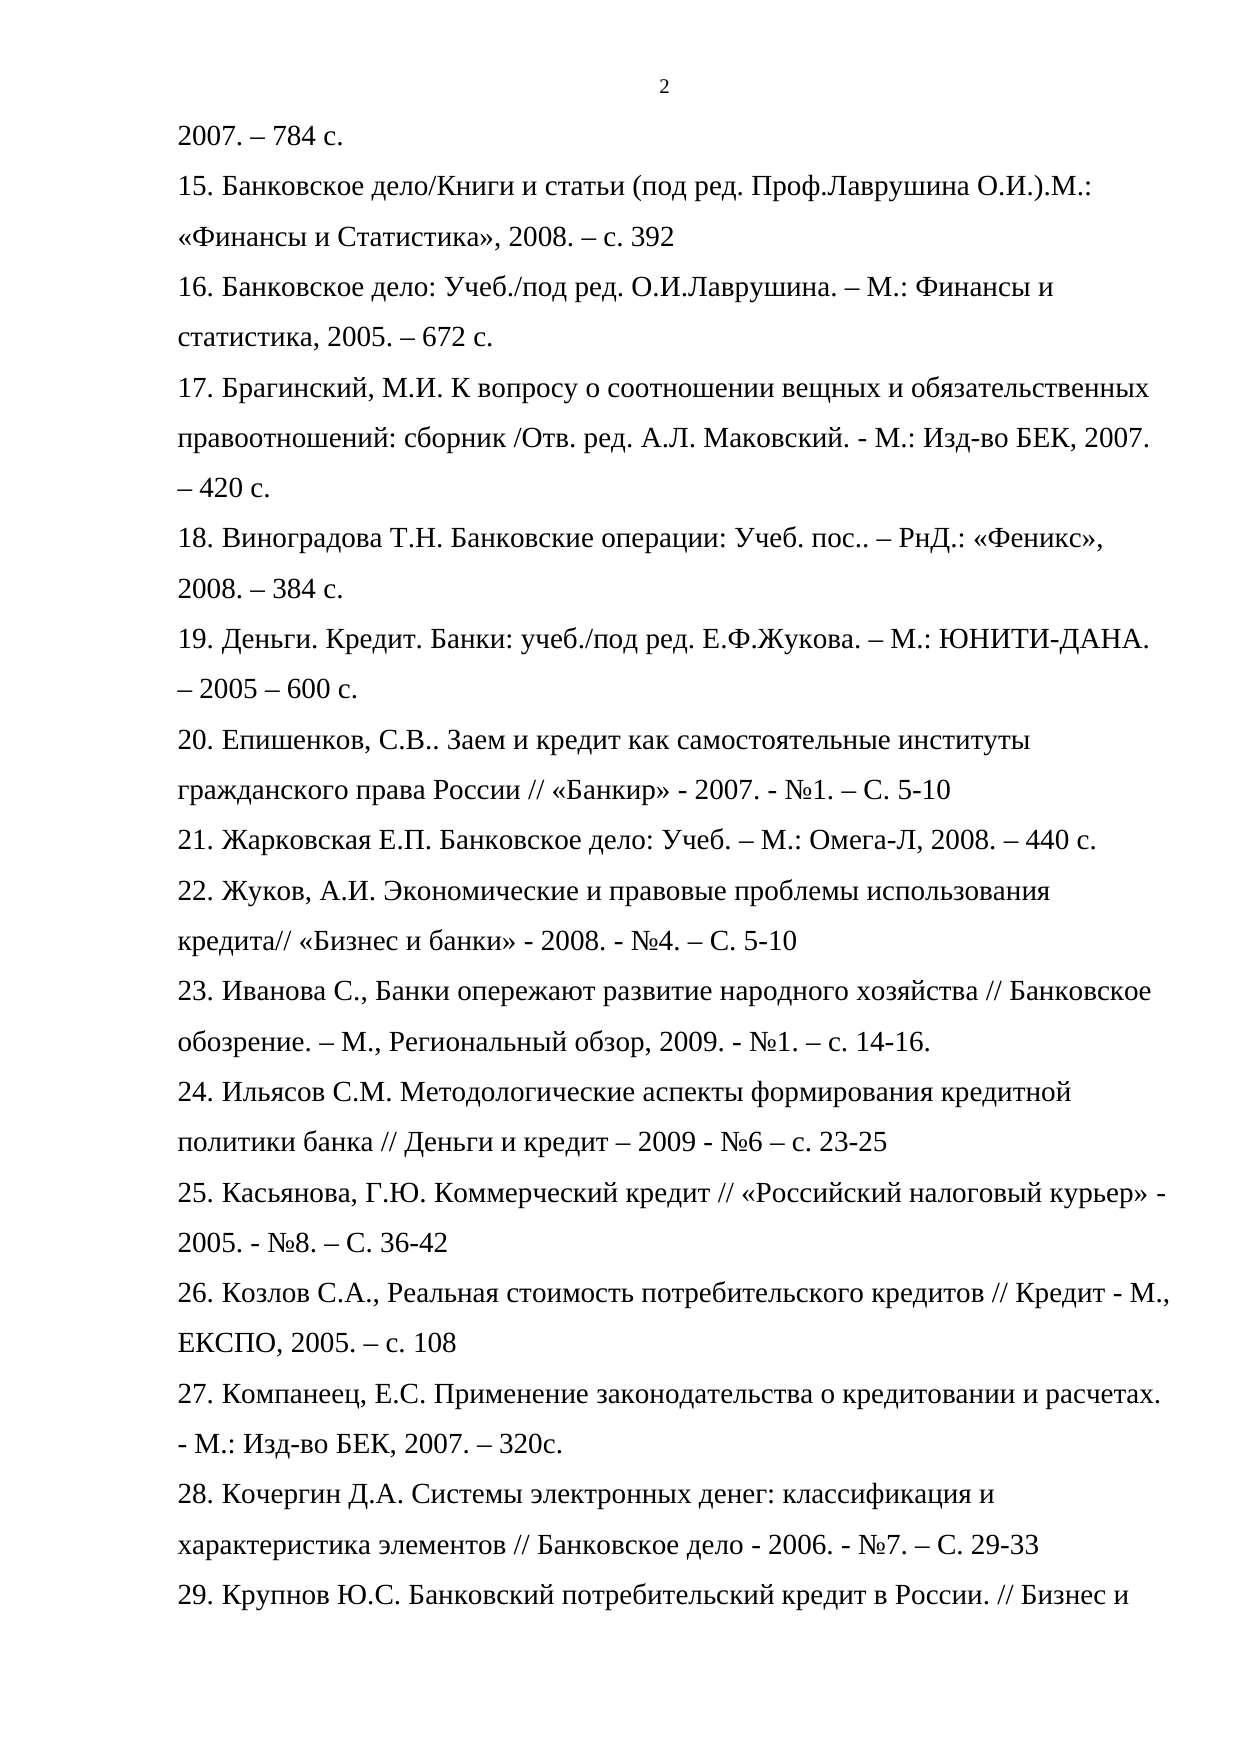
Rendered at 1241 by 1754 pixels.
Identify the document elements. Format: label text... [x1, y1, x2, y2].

list Брагинский, М.И. К вопросу о соотношении вещных и обязательственных правоотношений: сборник /Отв. ред. А.Л. Маковский. - М.: Изд-во БЕК, 2007. – 420 с. [177, 370, 1171, 504]
list Кочергин Д.А. Системы электронных денег: классификация и характеристика элементов // Банковское дело - 2006. - №7. – С. 29-33 [177, 1477, 1171, 1560]
list Касьянова, Г.Ю. Коммерческий кредит // «Российский налоговый курьер» - 2005. - №8. – С. 36-42 [177, 1175, 1171, 1258]
list Епишенков, С.В.. Заем и кредит как самостоятельные институты гражданского права России // «Банкир» - 2007. - №1. – С. 5-10 [177, 722, 1171, 806]
list Деньги. Кредит. Банки: учеб./под ред. Е.Ф.Жукова. – М.: ЮНИТИ-ДАНА. – 2005 – 600 с. [177, 621, 1171, 705]
list Банковское дело/Книги и статьи (под ред. Проф.Лаврушина О.И.).М.: «Финансы и Статистика», 2008. – с. 392 [177, 168, 1171, 252]
list Банковское дело: Учеб./под ред. О.И.Лаврушина. – М.: Финансы и статистика, 2005. – 672 с. [177, 269, 1171, 353]
list Виноградова Т.Н. Банковские операции: Учеб. пос.. – РнД.: «Феникс», 2008. – 384 с. [177, 521, 1171, 604]
list Козлов С.А., Реальная стоимость потребительского кредитов // Кредит - М., ЕКСПО, 2005. – с. 108 [177, 1275, 1171, 1359]
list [177, 1577, 1171, 1611]
list Иванова C., Банки опережают развитие народного хозяйства // Банковское обозрение. – М., Региональный обзор, 2009. - №1. – с. 14-16. [177, 973, 1171, 1057]
list Ильясов С.М. Методологические аспекты формирования кредитной политики банка // Деньги и кредит – 2009 - №6 – с. 23-25 [177, 1074, 1171, 1158]
list Жуков, А.И. Экономические и правовые проблемы использования кредита// «Бизнес и банки» - 2008. - №4. – С. 5-10 [177, 873, 1171, 957]
list Компанеец, Е.С. Применение законодательства о кредитовании и расчетах. - М.: Изд-во БЕК, 2007. – 320с. [177, 1376, 1171, 1460]
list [177, 118, 1171, 152]
list Жарковская Е.П. Банковское дело: Учеб. – М.: Омега-Л, 2008. – 440 с. [177, 822, 1171, 856]
